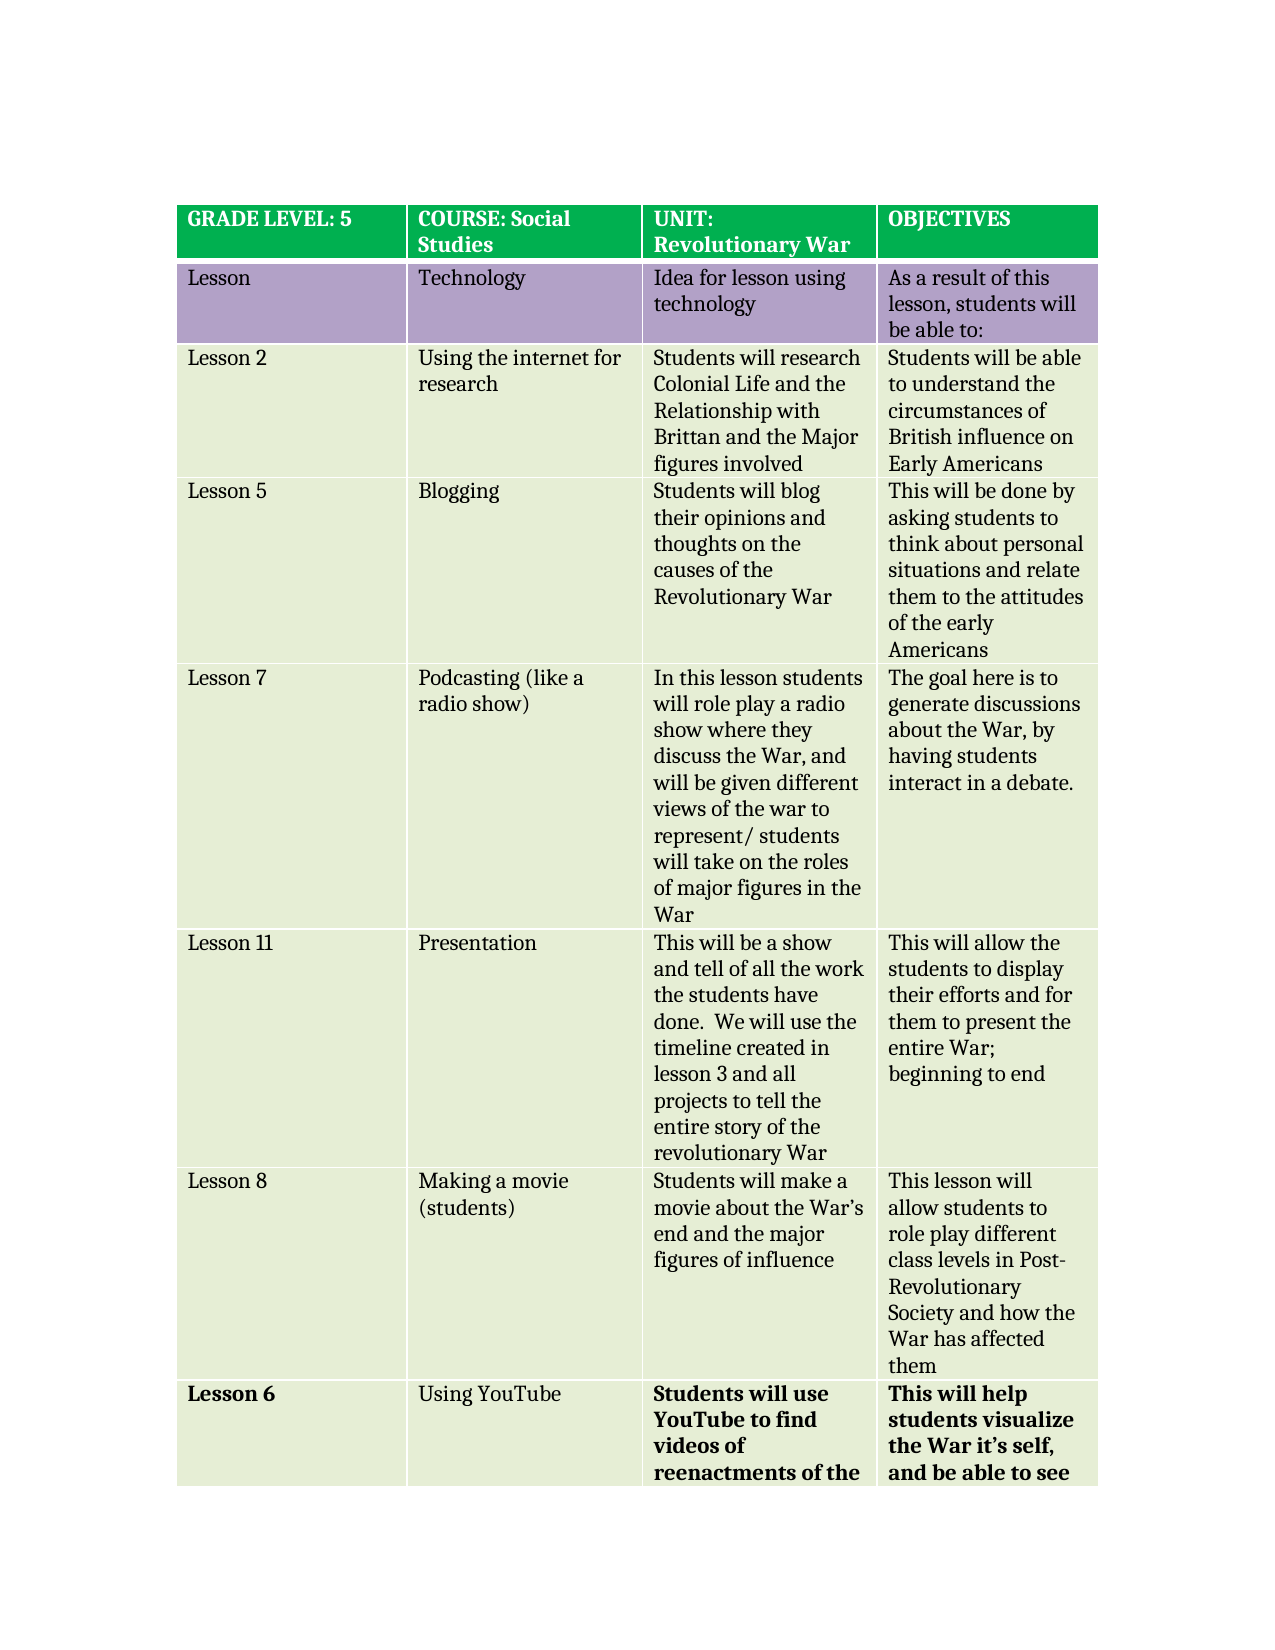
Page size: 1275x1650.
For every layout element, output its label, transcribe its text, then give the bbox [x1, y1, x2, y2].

table_cell Lesson 2 [177, 345, 406, 477]
table_cell Presentation [408, 930, 642, 1167]
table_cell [878, 1381, 1098, 1486]
table_cell Lesson [177, 264, 406, 343]
table_cell This lesson will allow students to role play different class levels in Post-Revolutionary Society and how the War has affected them [878, 1168, 1098, 1379]
table_header UNIT: Revolutionary War [643, 205, 876, 258]
table_cell Students will blog their opinions and thoughts on the causes of the Revolutionary War [643, 478, 876, 663]
table_cell Lesson 11 [177, 930, 406, 1167]
table_cell Technology [408, 264, 642, 343]
table_cell Making a movie (students) [408, 1168, 642, 1379]
table_cell Using YouTube [408, 1381, 642, 1486]
table_cell Blogging [408, 478, 642, 663]
table_cell In this lesson students will role play a radio show where they discuss the War, and will be given different views of the war to represent/ students will take on the roles of major figures in the War [643, 664, 876, 928]
table_cell Lesson 6 [177, 1381, 406, 1486]
table_cell Lesson 8 [177, 1168, 406, 1379]
table_cell Podcasting (like a radio show) [408, 664, 642, 928]
table_cell The goal here is to generate discussions about the War, by having students interact in a debate. [878, 664, 1098, 928]
table_cell As a result of this lesson, students will be able to: [878, 264, 1098, 343]
table_cell Idea for lesson using technology [643, 264, 876, 343]
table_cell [643, 1381, 876, 1486]
table_cell Students will research Colonial Life and the Relationship with Brittan and the Major figures involved [643, 345, 876, 477]
table_header GRADE LEVEL: 5 [177, 205, 406, 258]
table_cell This will be done by asking students to think about personal situations and relate them to the attitudes of the early Americans [878, 478, 1098, 663]
table_cell This will allow the students to display their efforts and for them to present the entire War; beginning to end [878, 930, 1098, 1167]
table_cell Using the internet for research [408, 345, 642, 477]
table_cell Lesson 7 [177, 664, 406, 928]
table_cell This will be a show and tell of all the work the students have done. We will use the timeline created in lesson 3 and all projects to tell the entire story of the revolutionary War [643, 930, 876, 1167]
table_header COURSE: Social Studies [408, 205, 641, 258]
table_header OBJECTIVES [878, 205, 1098, 258]
table_cell Students will be able to understand the circumstances of British influence on Early Americans [878, 345, 1098, 477]
table_cell Students will make a movie about the War’s end and the major figures of influence [643, 1168, 876, 1379]
table_cell Lesson 5 [177, 478, 406, 663]
